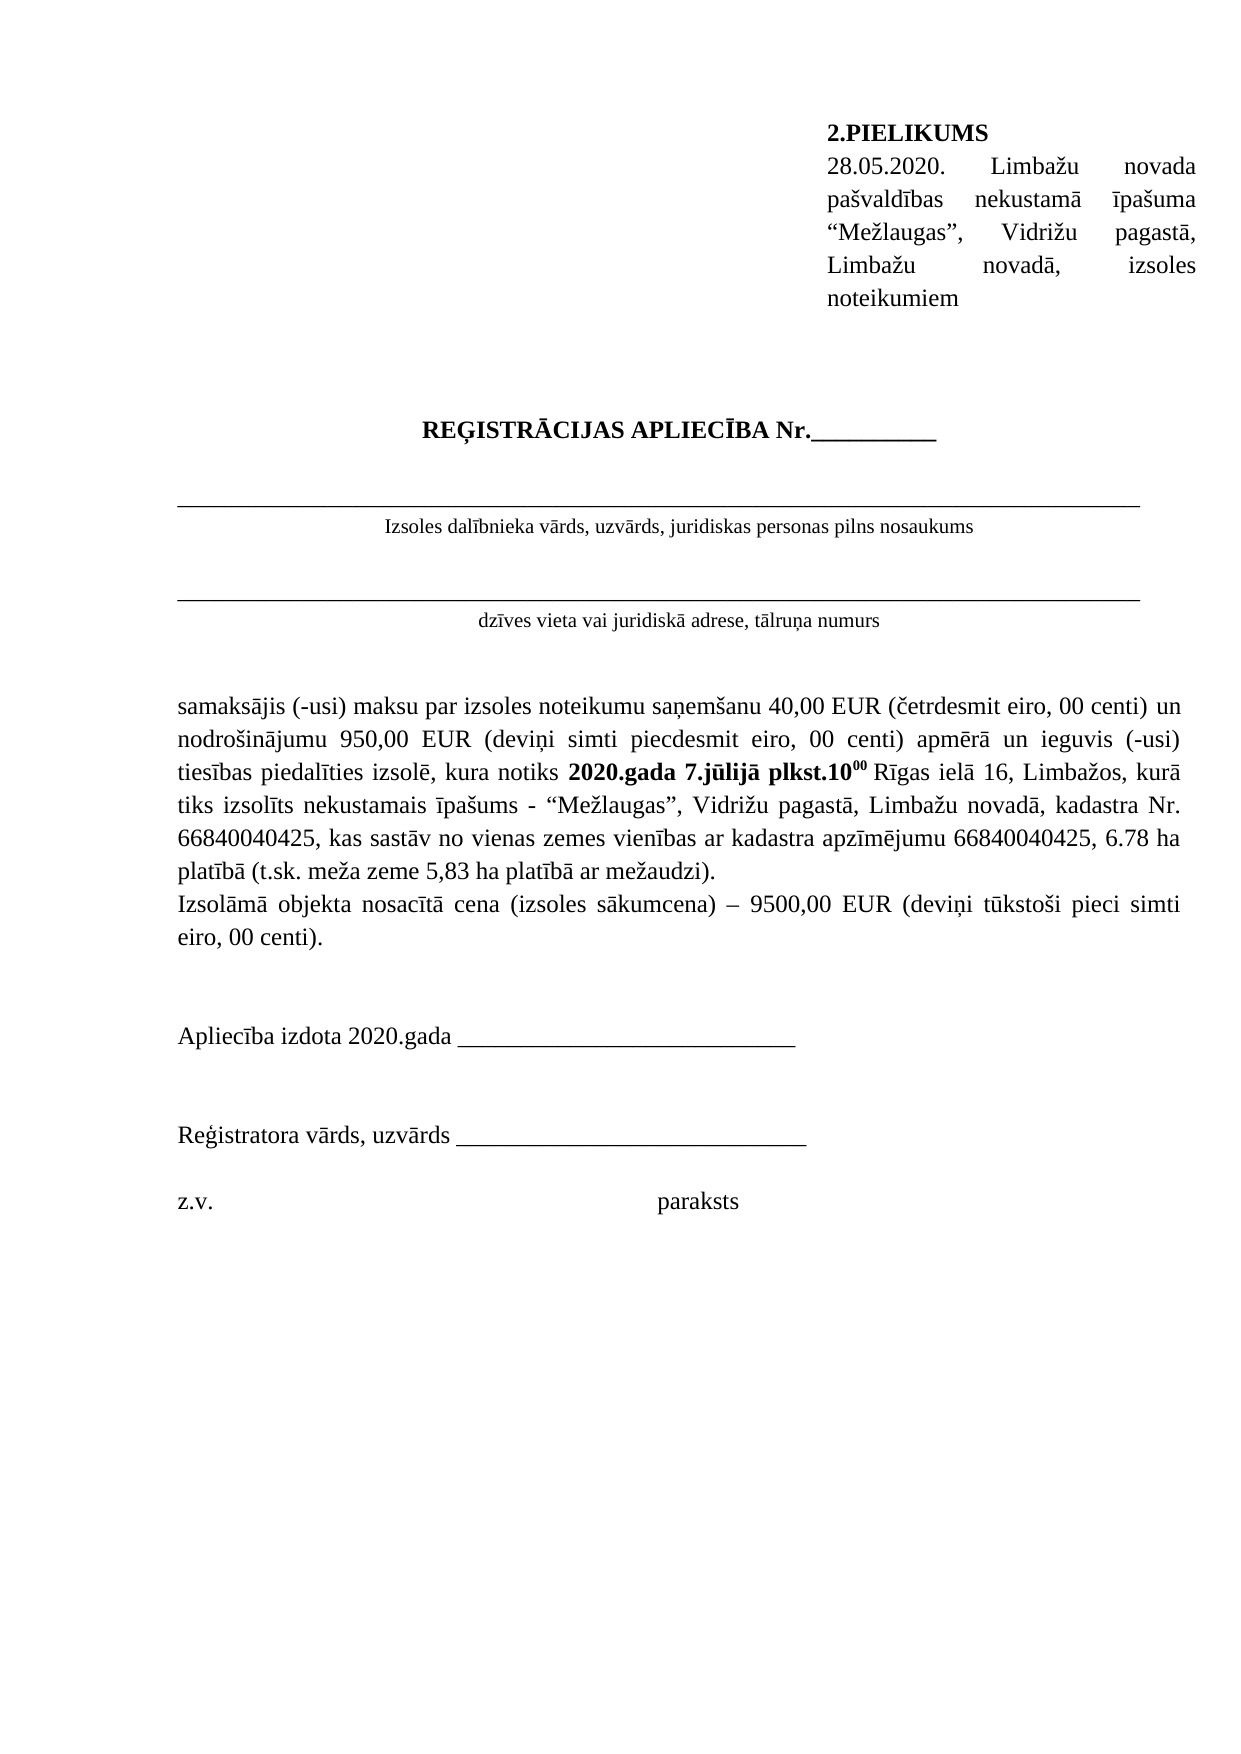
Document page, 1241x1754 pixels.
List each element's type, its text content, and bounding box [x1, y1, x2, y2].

text Izsolāmā objekta nosacītā cena (izsoles sākumcena) – 9500,00 EUR (deviņi tūkstoši pieci simti eiro, 00 centi). [177, 889, 1181, 951]
text REĢISTRĀCIJAS APLIECĪBA Nr.__________ [177, 415, 1181, 444]
text 2.pielikums [827, 118, 1181, 147]
text Izsoles dalībnieka vārds, uzvārds, juridiskas personas pilns nosaukums [177, 514, 1181, 538]
text dzīves vieta vai juridiskā adrese, tālruņa numurs [177, 608, 1181, 632]
text 28.05.2020. Limbažu novada pašvaldības nekustamā īpašuma “Mežlaugas”, Vidrižu pagastā, Limbažu novadā, izsoles noteikumiem [827, 151, 1196, 312]
text Apliecība izdota 2020.gada ___________________________ [177, 1021, 1181, 1050]
text Reģistratora vārds, uzvārds ____________________________ [177, 1120, 1181, 1149]
text samaksājis (-usi) maksu par izsoles noteikumu saņemšanu 40,00 EUR (četrdesmit eiro, 00 centi) un nodrošinājumu 950,00 EUR (deviņi simti piecdesmit eiro, 00 centi) apmērā un ieguvis (-usi) tiesības piedalīties izsolē, kura notiks 2020.gada 7.jūlijā plkst.1000 Rīgas ielā 16, Limbažos, kurā tiks izsolīts nekustamais īpašums - “Mežlaugas”, Vidrižu pagastā, Limbažu novadā, kadastra Nr. 66840040425, kas sastāv no vienas zemes vienības ar kadastra apzīmējumu 66840040425, 6.78 ha platībā (t.sk. meža zeme 5,83 ha platībā ar mežaudzi). [177, 691, 1181, 885]
text _____________________________________________________________________________ [177, 575, 1181, 604]
text _____________________________________________________________________________ [177, 481, 1181, 510]
text z.v. paraksts [177, 1186, 1181, 1215]
